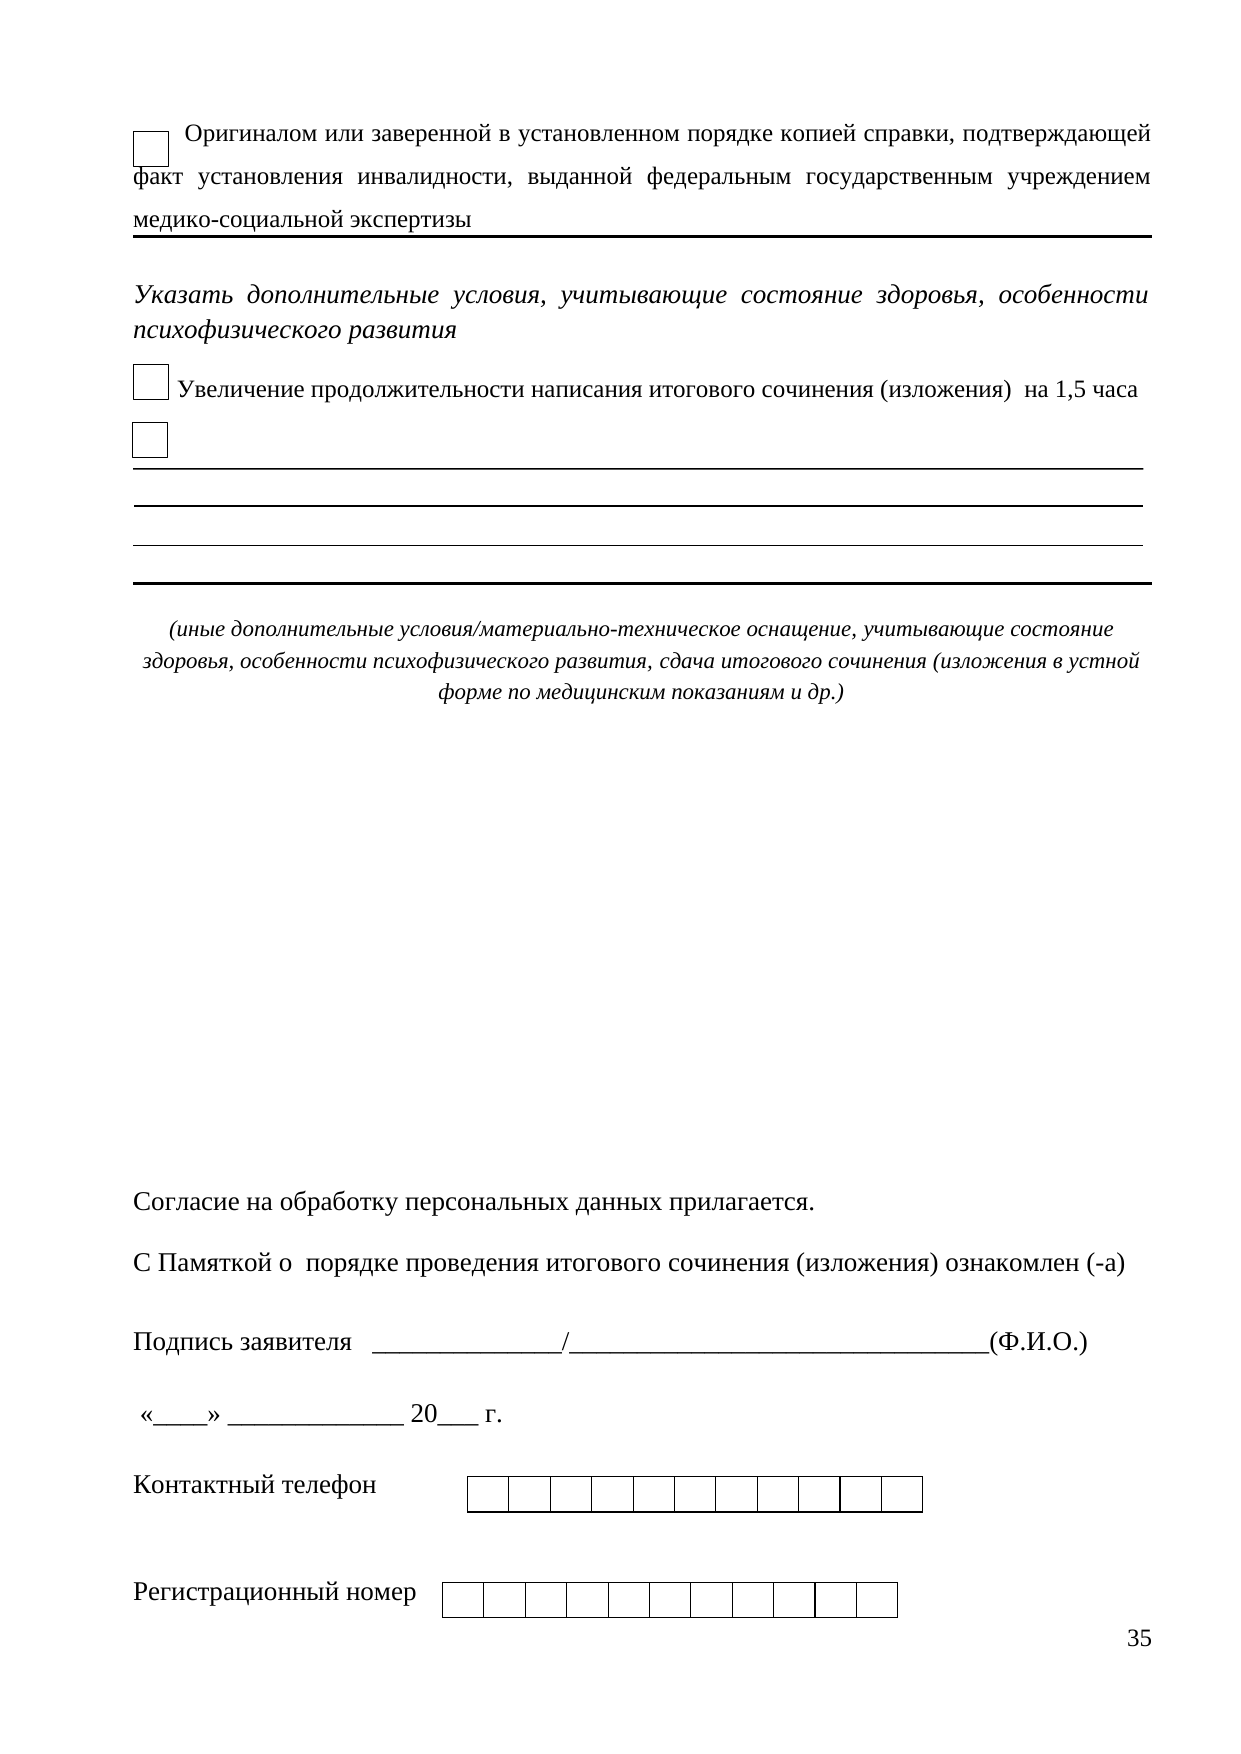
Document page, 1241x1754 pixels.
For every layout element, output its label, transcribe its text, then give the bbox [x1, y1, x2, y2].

table_header [509, 1477, 550, 1511]
text Согласие на обработку персональных данных прилагается. [133, 1185, 1152, 1216]
table_header [882, 1477, 922, 1511]
table_header [857, 1583, 897, 1617]
table_header [484, 1583, 525, 1617]
table_header [799, 1477, 839, 1511]
table_header [634, 1477, 674, 1511]
text Регистрационный номер [133, 1575, 1152, 1607]
table_header [551, 1477, 591, 1511]
table_header [675, 1477, 715, 1511]
text (иные дополнительные условия/материально-техническое оснащение, учитывающие состояние здоровья, особенности психофизического развития, сдача итогового сочинения (изложения в устной форме по медицинским показаниям и др.) [133, 615, 1152, 704]
text Оригиналом или заверенной в установленном порядке копией справки, подтверждающей факт установления инвалидности, выданной федеральным государственным учреждением медико-социальной экспертизы [133, 118, 1152, 235]
table_header [650, 1583, 690, 1617]
table_header [841, 1477, 881, 1511]
text Подпись заявителя ______________/_______________________________(Ф.И.О.) [133, 1325, 1152, 1356]
table_header [716, 1477, 757, 1511]
table_header [592, 1477, 633, 1511]
text Указать дополнительные условия, учитывающие состояние здоровья, особенности психофизического развития [133, 278, 1152, 344]
text Контактный телефон [133, 1468, 1152, 1499]
table_header [733, 1583, 773, 1617]
text «____» _____________ 20___ г. [133, 1397, 1152, 1428]
text Увеличение продолжительности написания итогового сочинения (изложения) на 1,5 часа [133, 374, 1152, 403]
table_header [609, 1583, 649, 1617]
table_header [691, 1583, 732, 1617]
table_header [758, 1477, 798, 1511]
table_header [567, 1583, 608, 1617]
table_header [526, 1583, 566, 1617]
table_header [816, 1583, 856, 1617]
table_header [468, 1477, 508, 1511]
table_header [443, 1583, 483, 1617]
table_header [774, 1583, 814, 1617]
text C Памяткой о порядке проведения итогового сочинения (изложения) ознакомлен (-а) [133, 1246, 1152, 1277]
